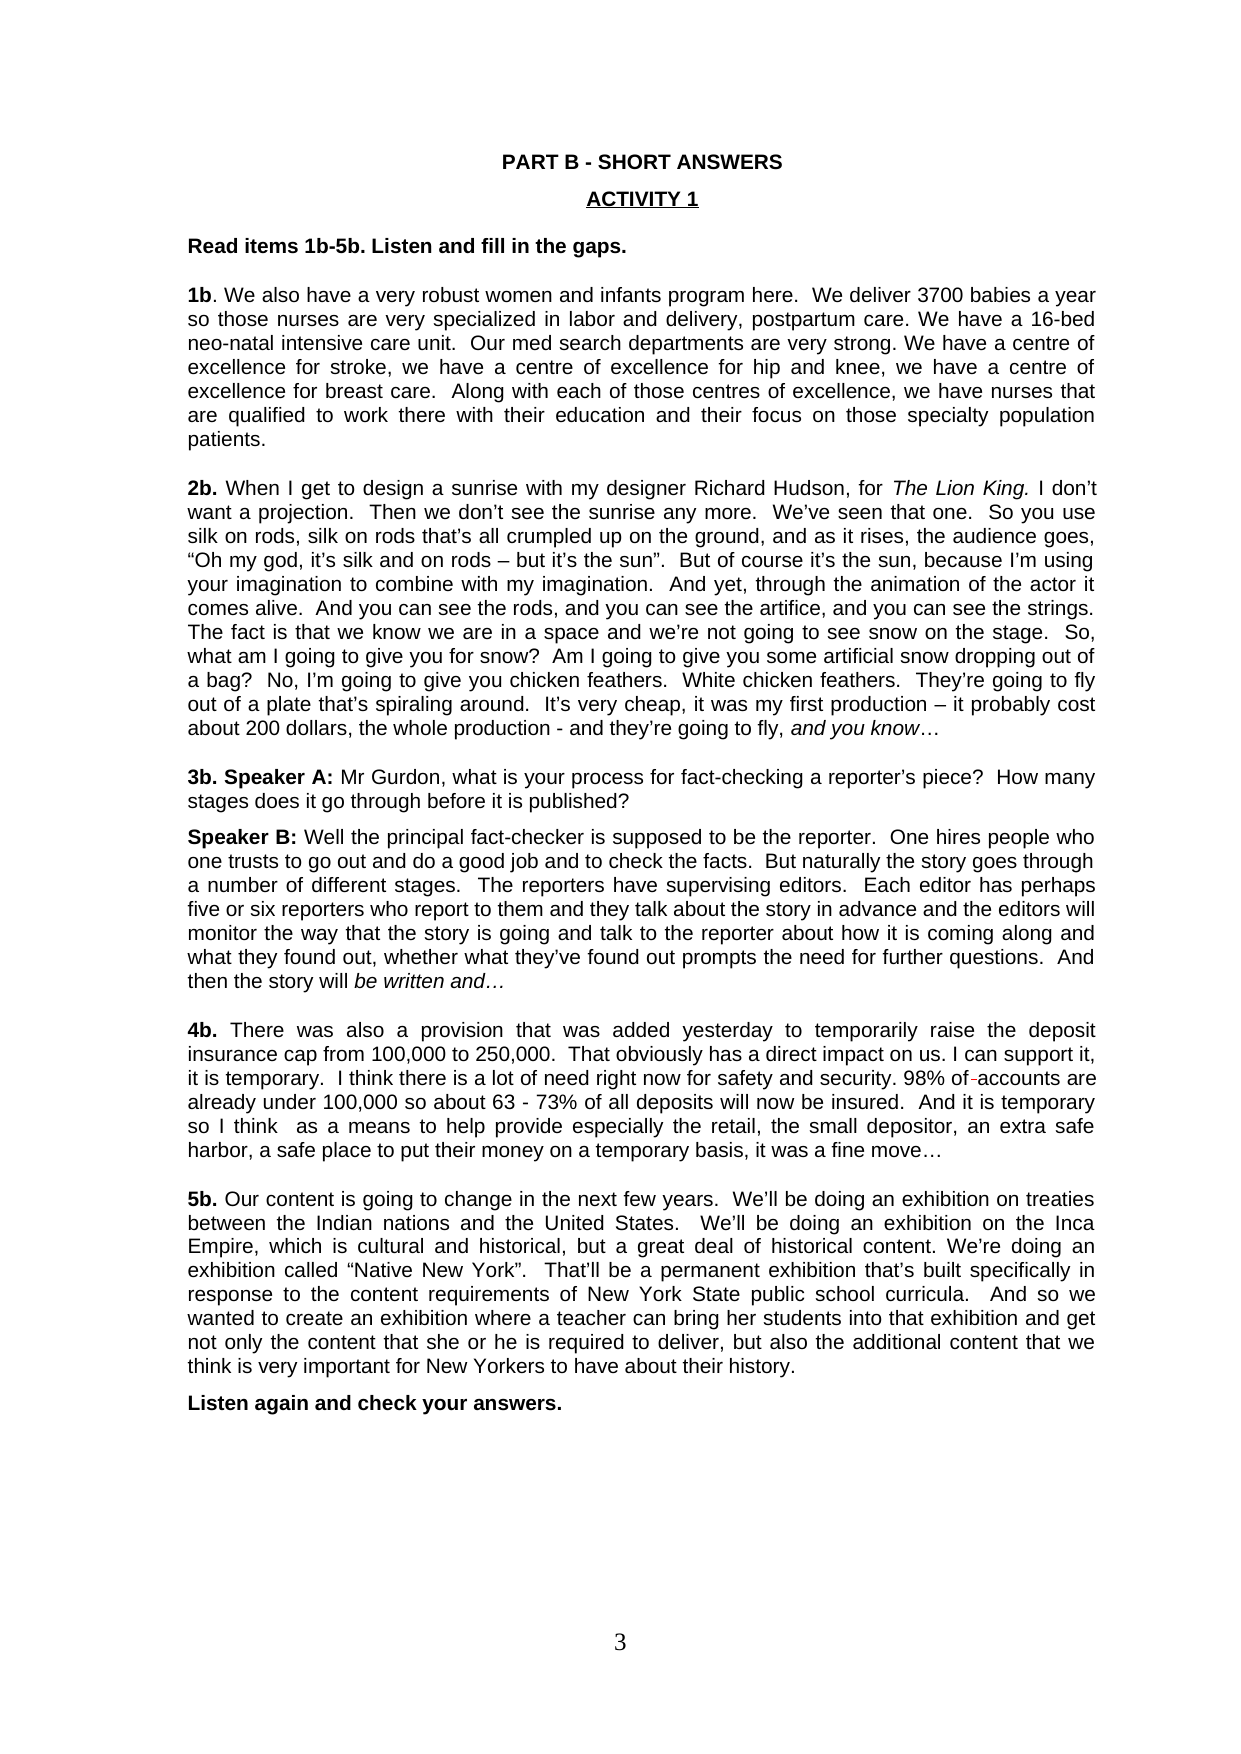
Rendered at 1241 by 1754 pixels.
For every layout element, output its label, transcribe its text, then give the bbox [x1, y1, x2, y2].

text ACTIVITY 1 [187, 186, 1097, 210]
text 4b. There was also a provision that was added yesterday to temporarily raise the deposit insurance cap from 100,000 to 250,000. That obviously has a direct impact on us. I can support it, it is temporary. I think there is a lot of need right now for safety and security. 98% of accounts are already under 100,000 so about 63 - 73% of all deposits will now be insured. And it is temporary so I think as a means to help provide especially the retail, the small depositor, an extra safe harbor, a safe place to put their money on a temporary basis, it was a fine move… [187, 1018, 1097, 1161]
text PART B - SHORT ANSWERS [187, 150, 1097, 174]
text Listen again and check your answers. [187, 1391, 1097, 1414]
text Read items 1b-5b. Listen and fill in the gaps. [187, 234, 1097, 258]
text 5b. Our content is going to change in the next few years. We’ll be doing an exhibition on treaties between the Indian nations and the United States. We’ll be doing an exhibition on the Inca Empire, which is cultural and historical, but a great deal of historical content. We’re doing an exhibition called “Native New York”. That’ll be a permanent exhibition that’s built specifically in response to the content requirements of New York State public school curricula. And so we wanted to create an exhibition where a teacher can bring her students into that exhibition and get not only the content that she or he is required to deliver, but also the additional content that we think is very important for New Yorkers to have about their history. [187, 1186, 1097, 1378]
text 1b. We also have a very robust women and infants program here. We deliver 3700 babies a year so those nurses are very specialized in labor and delivery, postpartum care. We have a 16-bed neo-natal intensive care unit. Our med search departments are very strong. We have a centre of excellence for stroke, we have a centre of excellence for hip and knee, we have a centre of excellence for breast care. Along with each of those centres of excellence, we have nurses that are qualified to work there with their education and their focus on those specialty population patients. [187, 283, 1097, 451]
text 2b. When I get to design a sunrise with my designer Richard Hudson, for The Lion King. I don’t want a projection. Then we don’t see the sunrise any more. We’ve seen that one. So you use silk on rods, silk on rods that’s all crumpled up on the ground, and as it rises, the audience goes, “Oh my god, it’s silk and on rods – but it’s the sun”. But of course it’s the sun, because I’m using your imagination to combine with my imagination. And yet, through the animation of the actor it comes alive. And you can see the rods, and you can see the artifice, and you can see the strings. The fact is that we know we are in a space and we’re not going to see snow on the stage. So, what am I going to give you for snow? Am I going to give you some artificial snow dropping out of a bag? No, I’m going to give you chicken feathers. White chicken feathers. They’re going to fly out of a plate that’s spiraling around. It’s very cheap, it was my first production – it probably cost about 200 dollars, the whole production - and they’re going to fly, and you know… [187, 476, 1097, 739]
text 3b. Speaker A: Mr Gurdon, what is your process for fact-checking a reporter’s piece? How many stages does it go through before it is published? [187, 764, 1097, 812]
text Speaker B: Well the principal fact-checker is supposed to be the reporter. One hires people who one trusts to go out and do a good job and to check the facts. But naturally the story goes through a number of different stages. The reporters have supervising editors. Each editor has perhaps five or six reporters who report to them and they talk about the story in advance and the editors will monitor the way that the story is going and talk to the reporter about how it is coming along and what they found out, whether what they’ve found out prompts the need for further questions. And then the story will be written and… [187, 825, 1097, 993]
